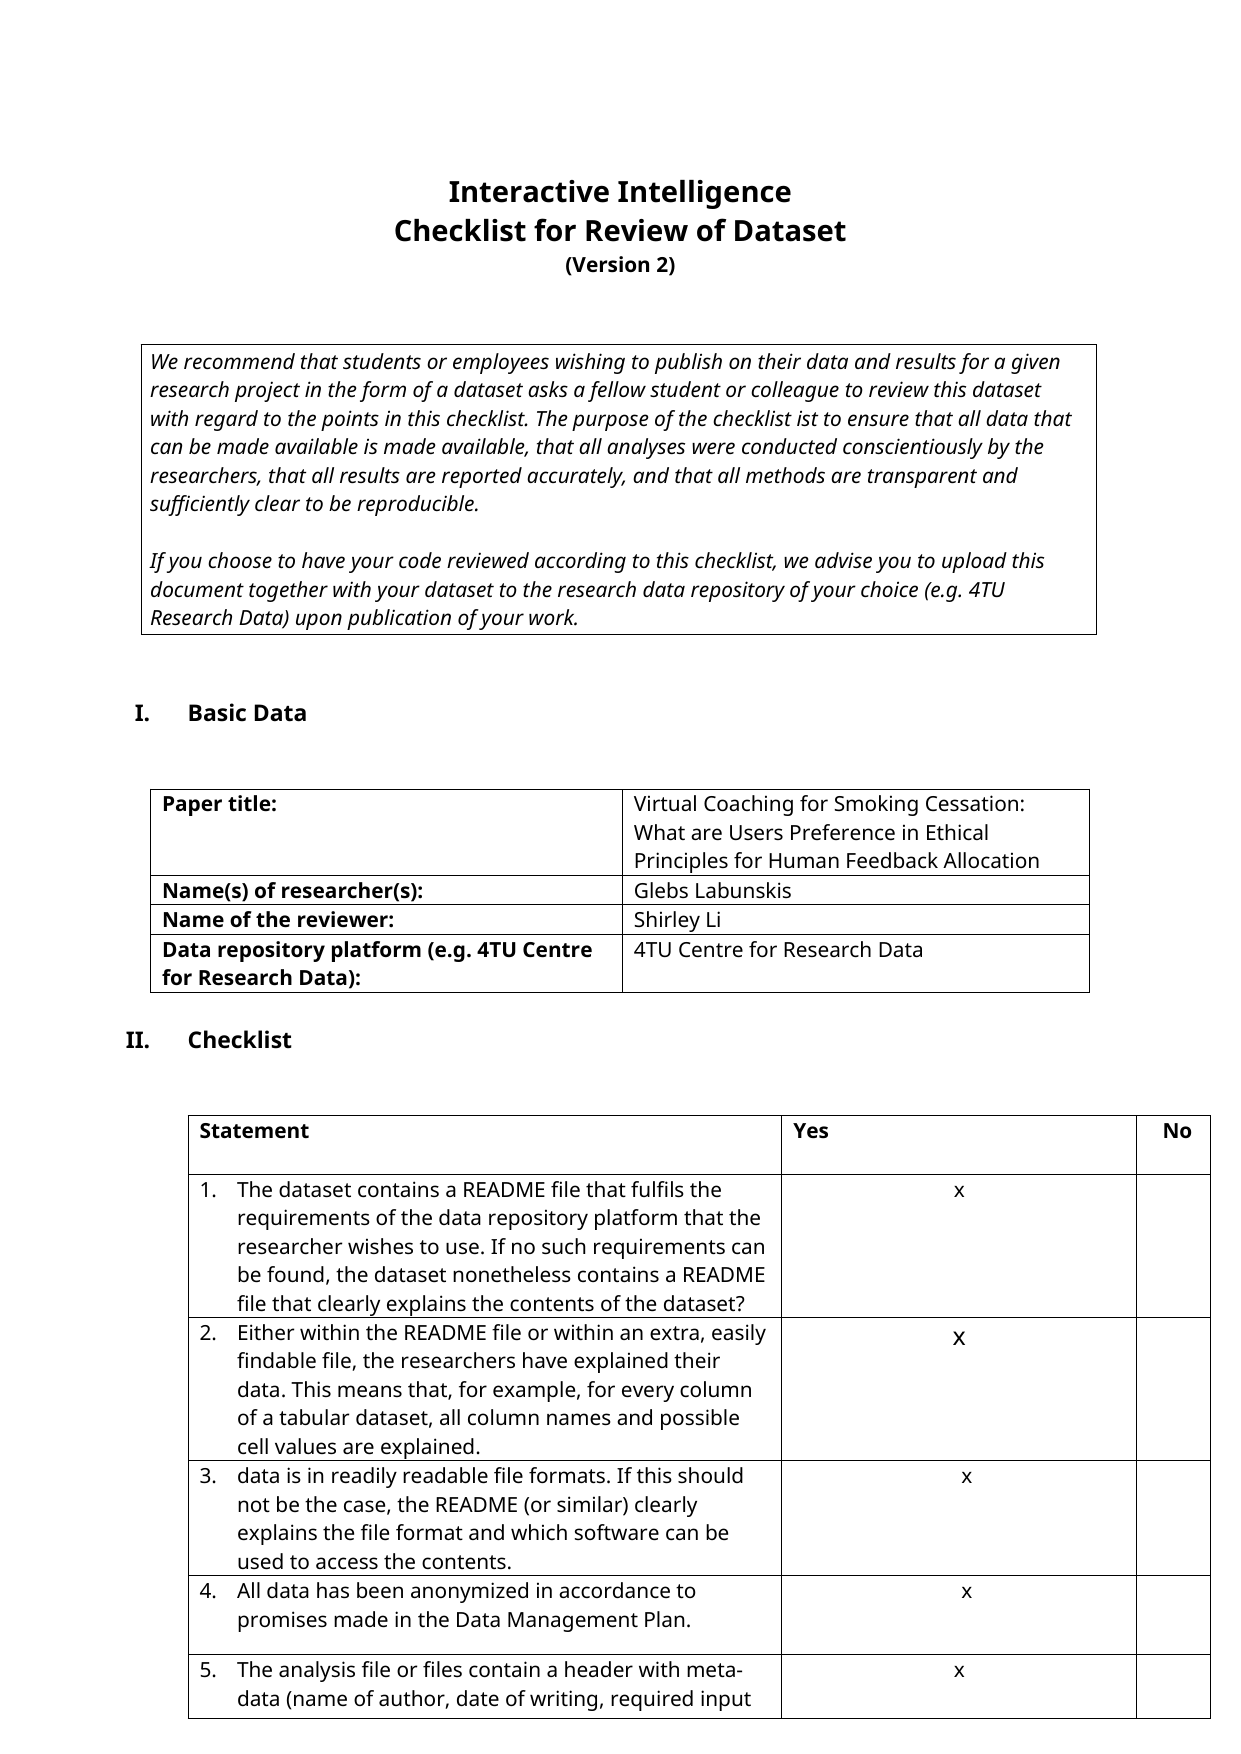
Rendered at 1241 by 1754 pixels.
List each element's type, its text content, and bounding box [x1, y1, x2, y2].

table_cell x [782, 1576, 1136, 1654]
text We recommend that students or employees wishing to publish on their data and results for a given research project in the form of a dataset asks a fellow student or colleague to review this dataset with regard to the points in this checklist. The purpose of the checklist ist to ensure that all data that can be made available is made available, that all analyses were conducted conscientiously by the researchers, that all results are reported accurately, and that all methods are transparent and sufficiently clear to be reproducible. [142, 345, 1096, 518]
table_cell [1137, 1175, 1210, 1317]
table_cell x [782, 1175, 1136, 1317]
table_cell [1137, 1461, 1210, 1575]
table_cell data is in readily readable file formats. If this should not be the case, the README (or similar) clearly explains the file format and which software can be used to access the contents. [189, 1461, 781, 1575]
table_cell All data has been anonymized in accordance to promises made in the Data Management Plan. [189, 1576, 781, 1654]
table_cell Data repository platform (e.g. 4TU Centre for Research Data): [151, 935, 622, 992]
list Basic Data [150, 697, 1090, 788]
text If you choose to have your code reviewed according to this checklist, we advise you to upload this document together with your dataset to the research data repository of your choice (e.g. 4TU Research Data) upon publication of your work. [142, 543, 1096, 634]
table_cell [1137, 1318, 1210, 1460]
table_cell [189, 1655, 781, 1717]
table_cell x [782, 1461, 1136, 1575]
table_cell Name of the reviewer: [151, 905, 622, 934]
table_header Virtual Coaching for Smoking Cessation: What are Users Preference in Ethical Principles for Human Feedback Allocation [623, 790, 1089, 875]
table_cell [1137, 1576, 1210, 1654]
table_header No [1137, 1116, 1210, 1174]
table_cell Glebs Labunskis [623, 876, 1089, 904]
list Checklist [150, 1024, 1162, 1055]
title Interactive Intelligence [150, 171, 1090, 211]
table_cell The dataset contains a README file that fulfils the requirements of the data repository platform that the researcher wishes to use. If no such requirements can be found, the dataset nonetheless contains a README file that clearly explains the contents of the dataset? [189, 1175, 781, 1317]
table_cell Name(s) of researcher(s): [151, 876, 622, 904]
table_cell x [782, 1655, 1136, 1717]
table_header Statement [189, 1116, 781, 1174]
title Checklist for Review of Dataset (Version 2) [150, 211, 1090, 279]
table_cell [1137, 1655, 1210, 1717]
table_header Yes [782, 1116, 1136, 1174]
table_cell Shirley Li [623, 905, 1089, 934]
table_header Paper title: [151, 790, 622, 875]
table_cell x [782, 1318, 1136, 1460]
table_cell Either within the README file or within an extra, easily findable file, the researchers have explained their data. This means that, for example, for every column of a tabular dataset, all column names and possible cell values are explained. [189, 1318, 781, 1460]
table_cell 4TU Centre for Research Data [623, 935, 1089, 992]
